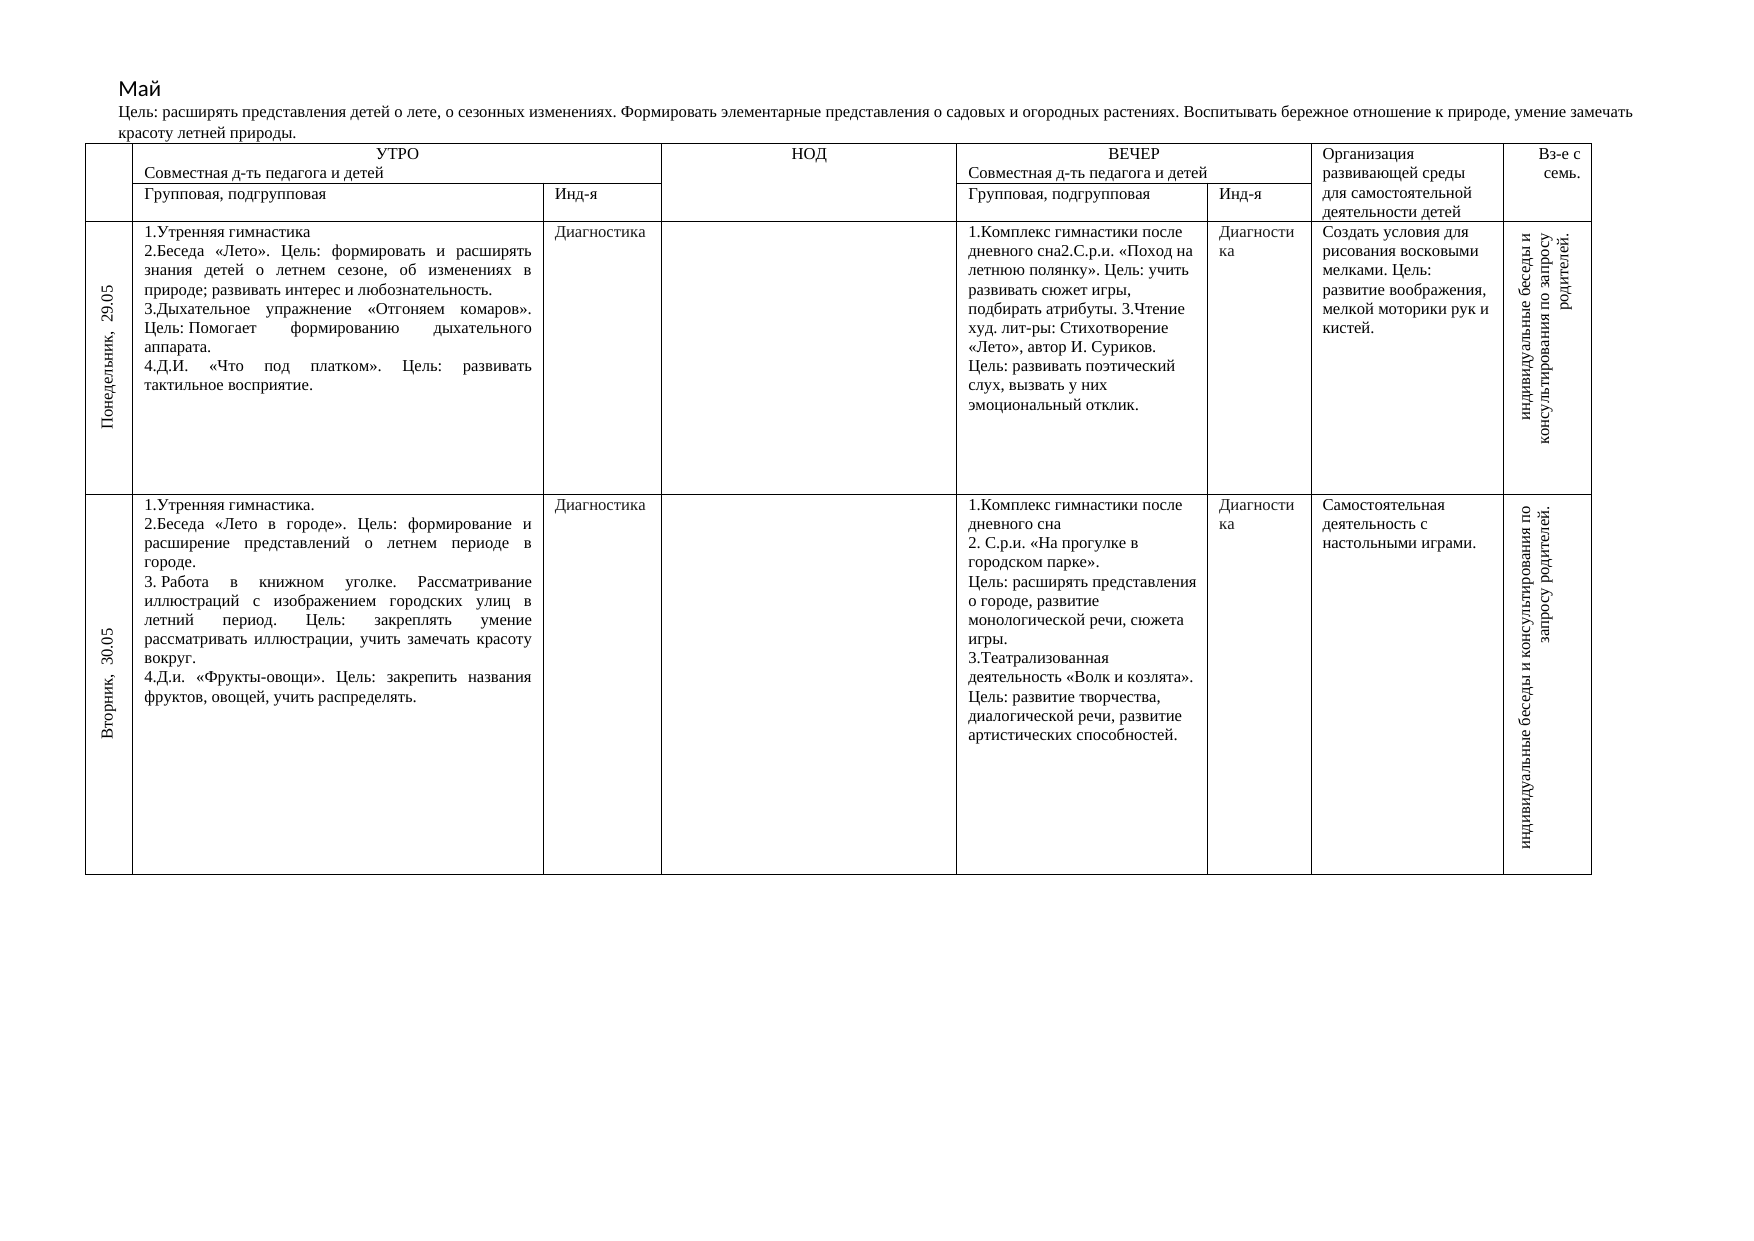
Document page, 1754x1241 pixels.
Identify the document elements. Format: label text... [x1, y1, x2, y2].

table_cell индивидуальные беседы и консультирования по запросу родителей. [1504, 222, 1591, 494]
table_header [86, 144, 132, 221]
table_cell 1.Утренняя гимнастика. 2.Беседа «Лето в городе». Цель: формирование и расширение представлений о летнем периоде в городе. 3. Работа в книжном уголке. Рассматривание иллюстраций с изображением городских улиц в летний период. Цель: закреплять умение рассматривать иллюстрации, учить замечать красоту вокруг. 4.Д.и. «Фрукты-овощи». Цель: закрепить названия фруктов, овощей, учить распределять. [133, 495, 543, 873]
text Цель: расширять представления детей о лете, о сезонных изменениях. Формировать элементарные представления о садовых и огородных растениях. Воспитывать бережное отношение к природе, умение замечать красоту летней природы. [118, 102, 1636, 142]
table_header Вз-е с семь. [1504, 144, 1591, 221]
table_cell 1.Утренняя гимнастика 2.Беседа «Лето». Цель: формировать и расширять знания детей о летнем сезоне, об изменениях в природе; развивать интерес и любознательность. 3.Дыхательное упражнение «Отгоняем комаров». Цель: Помогает формированию дыхательного аппарата. 4.Д.И. «Что под платком». Цель: развивать тактильное восприятие. [133, 222, 543, 494]
table_cell [662, 495, 956, 873]
table_cell Понедельник, 29.05 [86, 222, 132, 494]
table_cell Диагностика [544, 495, 661, 873]
table_cell 1.Комплекс гимнастики после дневного сна 2. С.р.и. «На прогулке в городском парке». Цель: расширять представления о городе, развитие монологической речи, сюжета игры. 3.Театрализованная деятельность «Волк и козлята». Цель: развитие творчества, диалогической речи, развитие артистических способностей. [957, 495, 1207, 873]
table_cell Диагностика [1208, 222, 1311, 494]
table_cell Создать условия для рисования восковыми мелками. Цель: развитие воображения, мелкой моторики рук и кистей. [1312, 222, 1503, 494]
table_cell [662, 222, 956, 494]
table_cell Диагностика [1208, 495, 1311, 873]
table_cell 1.Комплекс гимнастики после дневного сна2.С.р.и. «Поход на летнюю полянку». Цель: учить развивать сюжет игры, подбирать атрибуты. 3.Чтение худ. лит-ры: Стихотворение «Лето», автор И. Суриков. Цель: развивать поэтический слух, вызвать у них эмоциональный отклик. [957, 222, 1207, 494]
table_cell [1504, 495, 1591, 873]
table_cell Инд-я [1208, 184, 1311, 221]
table_cell Диагностика [544, 222, 661, 494]
table_header Организация развивающей среды для самостоятельной деятельности детей [1312, 144, 1503, 221]
table_header НОД [662, 144, 956, 221]
table_cell Инд-я [544, 184, 661, 221]
table_cell Самостоятельная деятельность с настольными играми. [1312, 495, 1503, 873]
table_header ВЕЧЕР Совместная д-ть педагога и детей [957, 144, 1311, 182]
table_cell Вторник, 30.05 [86, 495, 132, 873]
table_cell Групповая, подгрупповая [133, 184, 543, 221]
table_header УТРО Совместная д-ть педагога и детей [133, 144, 661, 182]
table_cell Групповая, подгрупповая [957, 184, 1207, 221]
